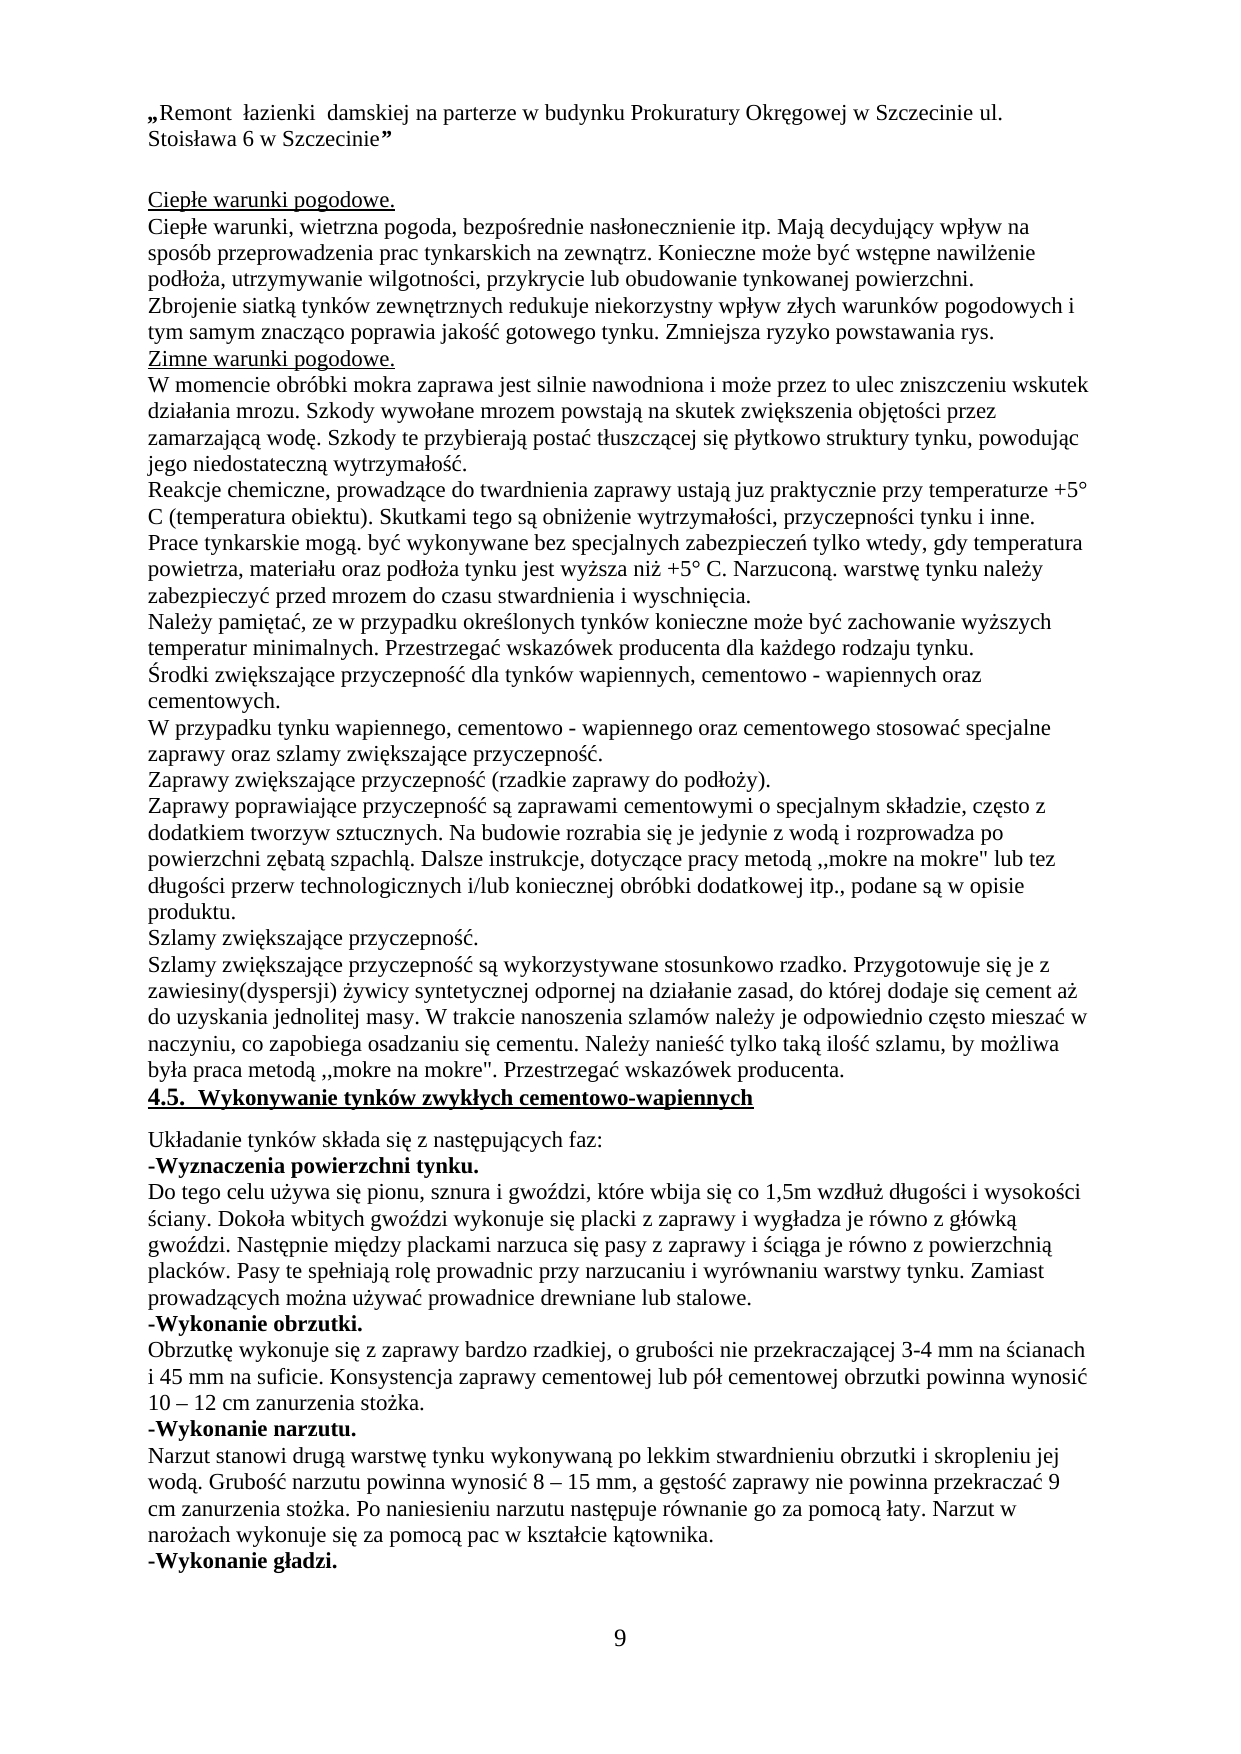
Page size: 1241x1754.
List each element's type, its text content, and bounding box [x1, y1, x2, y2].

text -Wykonanie obrzutki. [148, 1310, 1093, 1336]
text Układanie tynków składa się z następujących faz: [148, 1126, 1093, 1152]
text W momencie obróbki mokra zaprawa jest silnie nawodniona i może przez to ulec zniszczeniu wskutek działania mrozu. Szkody wywołane mrozem powstają na skutek zwiększenia objętości przez zamarzającą wodę. Szkody te przybierają postać tłuszczącej się płytkowo struktury tynku, powodując jego niedostateczną wytrzymałość. [148, 371, 1093, 476]
text Zbrojenie siatką tynków zewnętrznych redukuje niekorzystny wpływ złych warunków pogodowych i tym samym znacząco poprawia jakość gotowego tynku. Zmniejsza ryzyko powstawania rys. [148, 292, 1093, 344]
text -Wykonanie gładzi. [148, 1547, 1093, 1574]
text W przypadku tynku wapiennego, cementowo - wapiennego oraz cementowego stosować specjalne zaprawy oraz szlamy zwiększające przyczepność. [148, 713, 1093, 766]
text Zimne warunki pogodowe. [148, 344, 1093, 371]
text Ciepłe warunki pogodowe. [148, 186, 1093, 213]
text Szlamy zwiększające przyczepność są wykorzystywane stosunkowo rzadko. Przygotowuje się je z zawiesiny(dyspersji) żywicy syntetycznej odpornej na działanie zasad, do której dodaje się cement aż do uzyskania jednolitej masy. W trakcie nanoszenia szlamów należy je odpowiednio często mieszać w naczyniu, co zapobiega osadzaniu się cementu. Należy nanieść tylko taką ilość szlamu, by możliwa była praca metodą ,,mokre na mokre". Przestrzegać wskazówek producenta. [148, 951, 1093, 1082]
text Reakcje chemiczne, prowadzące do twardnienia zaprawy ustają juz praktycznie przy temperaturze +5° C (temperatura obiektu). Skutkami tego są obniżenie wytrzymałości, przyczepności tynku i inne. [148, 476, 1093, 529]
text Wykonywanie tynków zwykłych cementowo-wapiennych [148, 1082, 1093, 1111]
text Prace tynkarskie mogą. być wykonywane bez specjalnych zabezpieczeń tylko wtedy, gdy temperatura powietrza, materiału oraz podłoża tynku jest wyższa niż +5° C. Narzuconą. warstwę tynku należy zabezpieczyć przed mrozem do czasu stwardnienia i wyschnięcia. [148, 529, 1093, 608]
text Należy pamiętać, ze w przypadku określonych tynków konieczne może być zachowanie wyższych temperatur minimalnych. Przestrzegać wskazówek producenta dla każdego rodzaju tynku. [148, 608, 1093, 661]
text -Wykonanie narzutu. [148, 1416, 1093, 1442]
text Szlamy zwiększające przyczepność. [148, 924, 1093, 951]
text -Wyznaczenia powierzchni tynku. [148, 1152, 1093, 1178]
text Zaprawy poprawiające przyczepność są zaprawami cementowymi o specjalnym składzie, często z dodatkiem tworzyw sztucznych. Na budowie rozrabia się je jedynie z wodą i rozprowadza po powierzchni zębatą szpachlą. Dalsze instrukcje, dotyczące pracy metodą ,,mokre na mokre" lub tez długości przerw technologicznych i/lub koniecznej obróbki dodatkowej itp., podane są w opisie produktu. [148, 793, 1093, 924]
text Środki zwiększające przyczepność dla tynków wapiennych, cementowo - wapiennych oraz cementowych. [148, 661, 1093, 713]
text Ciepłe warunki, wietrzna pogoda, bezpośrednie nasłonecznienie itp. Mają decydujący wpływ na sposób przeprowadzenia prac tynkarskich na zewnątrz. Konieczne może być wstępne nawilżenie podłoża, utrzymywanie wilgotności, przykrycie lub obudowanie tynkowanej powierzchni. [148, 213, 1093, 292]
text Zaprawy zwiększające przyczepność (rzadkie zaprawy do podłoży). [148, 766, 1093, 793]
text Narzut stanowi drugą warstwę tynku wykonywaną po lekkim stwardnieniu obrzutki i skropleniu jej wodą. Grubość narzutu powinna wynosić 8 – , a gęstość zaprawy nie powinna przekraczać zanurzenia stożka. Po naniesieniu narzutu następuje równanie go za pomocą łaty. Narzut w narożach wykonuje się za pomocą pac w kształcie kątownika. [148, 1442, 1093, 1547]
text Obrzutkę wykonuje się z zaprawy bardzo rzadkiej, o grubości nie przekraczającej 3- na ścianach i na suficie. Konsystencja zaprawy cementowej lub pół cementowej obrzutki powinna wynosić 10 – zanurzenia stożka. [148, 1336, 1093, 1416]
text Do tego celu używa się pionu, sznura i gwoździ, które wbija się co 1,5m wzdłuż długości i wysokości ściany. Dokoła wbitych gwoździ wykonuje się placki z zaprawy i wygładza je równo z główką gwoździ. Następnie między plackami narzuca się pasy z zaprawy i ściąga je równo z powierzchnią placków. Pasy te spełniają rolę prowadnic przy narzucaniu i wyrównaniu warstwy tynku. Zamiast prowadzących można używać prowadnice drewniane lub stalowe. [148, 1178, 1093, 1310]
